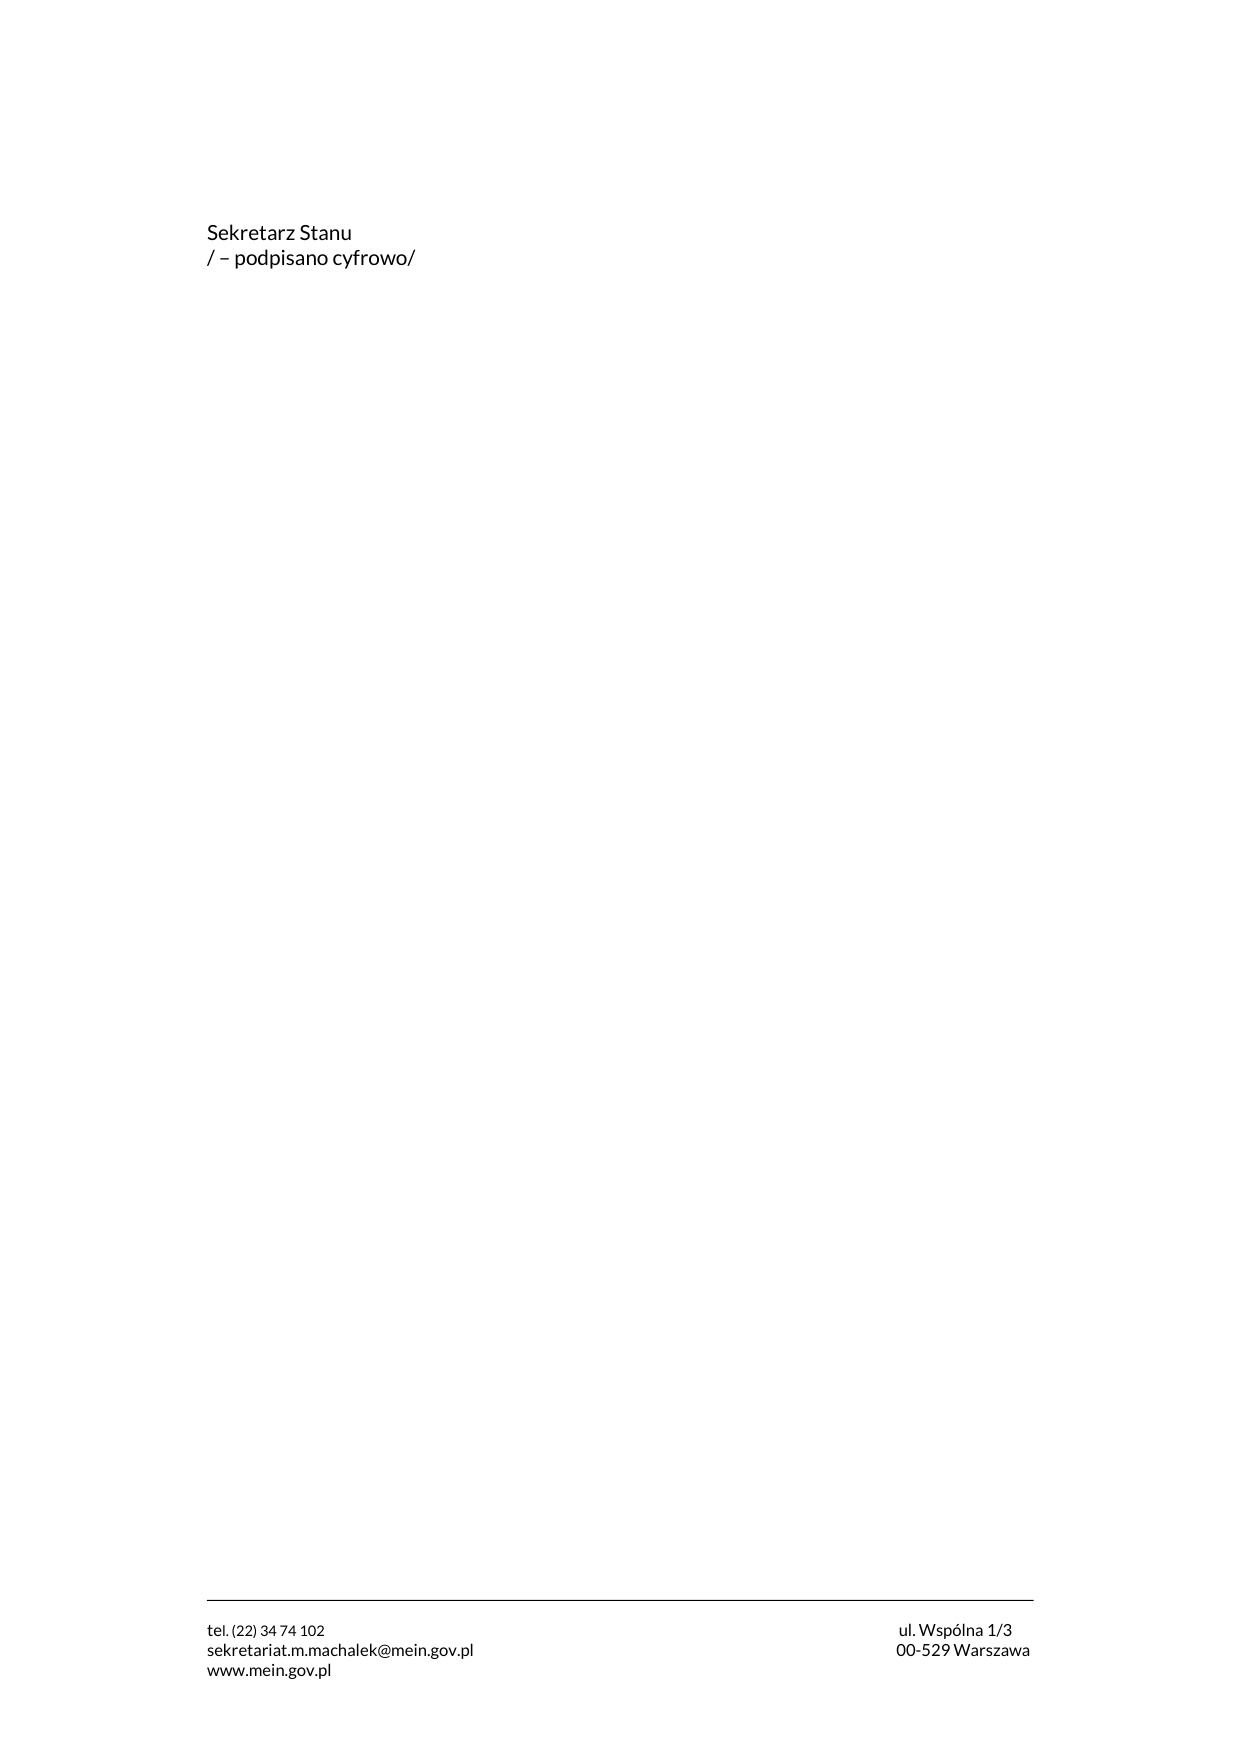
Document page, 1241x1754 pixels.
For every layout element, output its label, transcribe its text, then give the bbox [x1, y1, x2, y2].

text Sekretarz Stanu / – podpisano cyfrowo/ [207, 220, 1033, 270]
